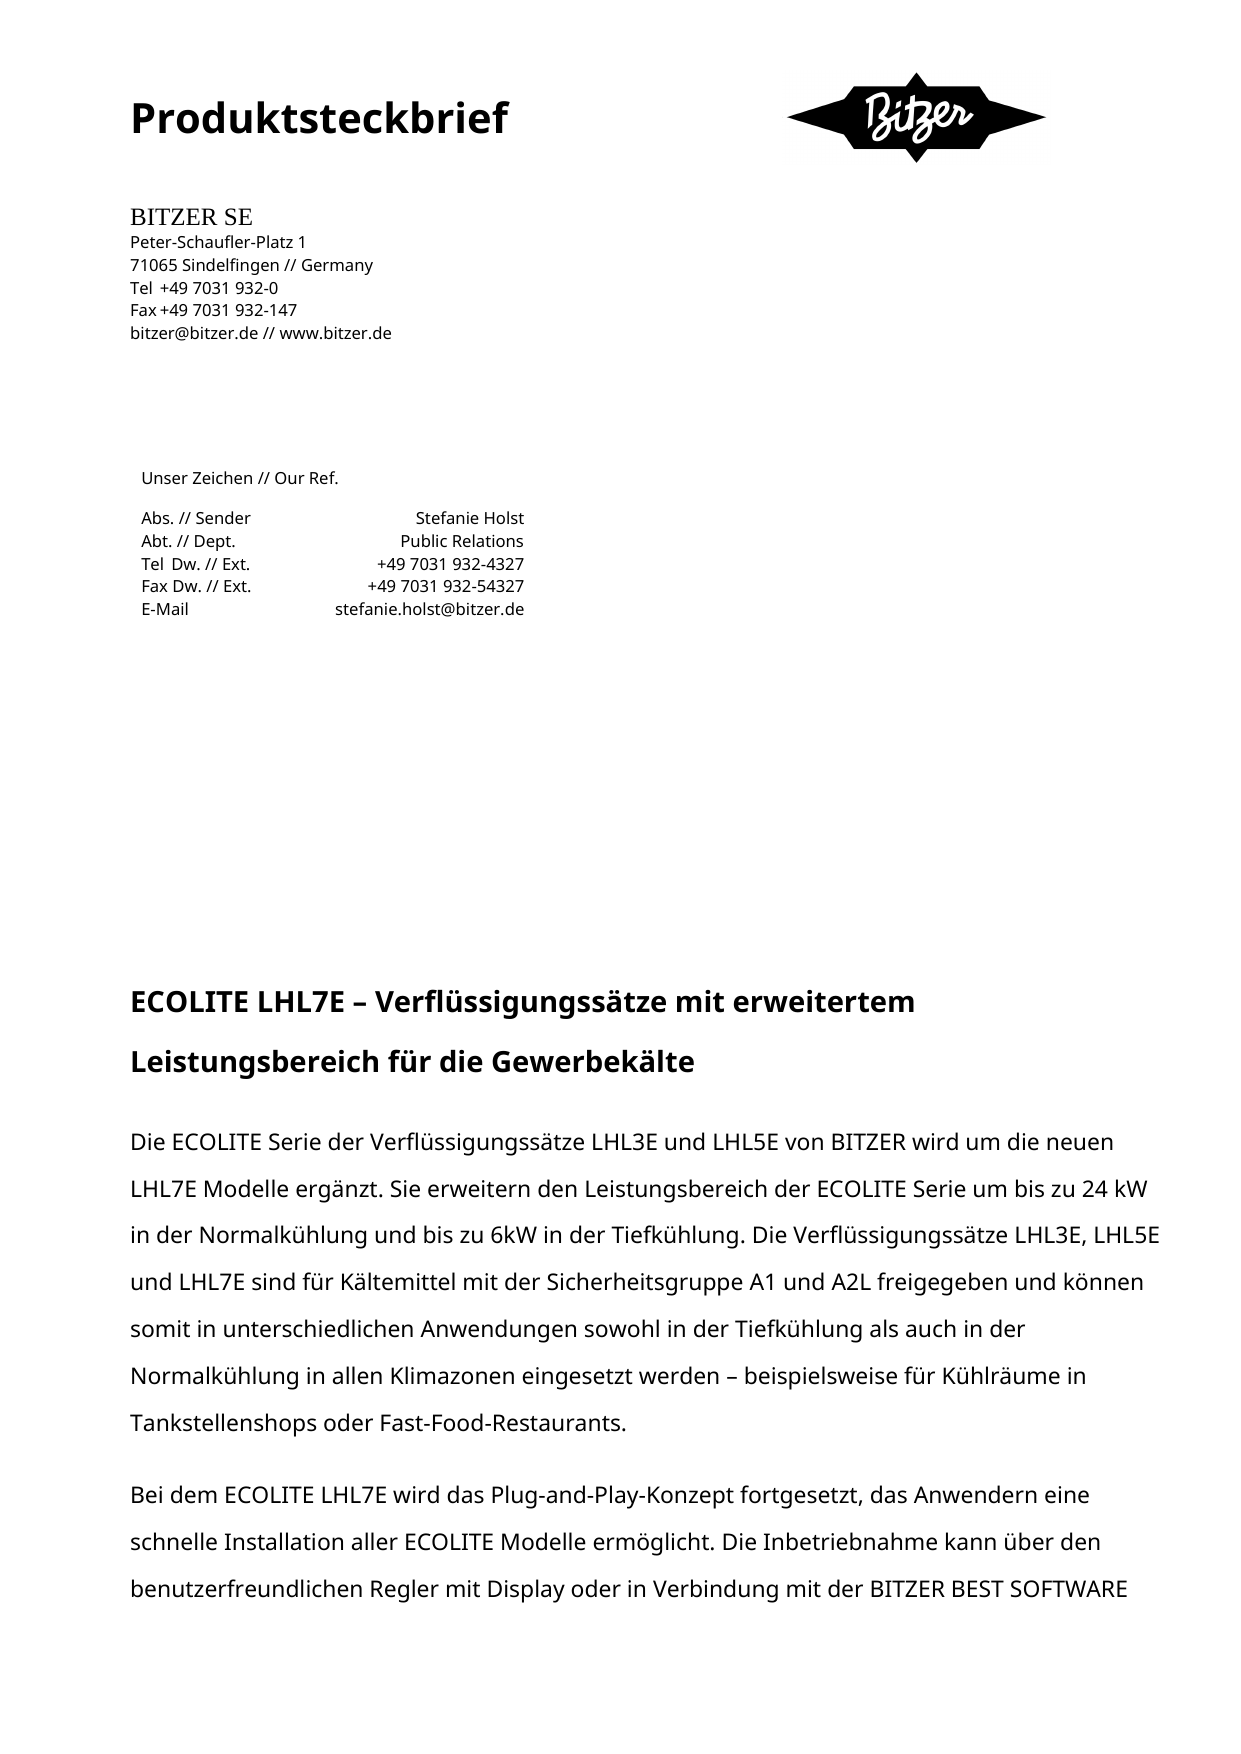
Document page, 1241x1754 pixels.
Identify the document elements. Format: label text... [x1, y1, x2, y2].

text Die ECOLITE Serie der Verflüssigungssätze LHL3E und LHL5E von BITZER wird um die neuen LHL7E Modelle ergänzt. Sie erweitern den Leistungsbereich der ECOLITE Serie um bis zu 24 kW in der Normalkühlung und bis zu 6kW in der Tiefkühlung. Die Verflüssigungssätze LHL3E, LHL5E und LHL7E sind für Kältemittel mit der Sicherheitsgruppe A1 und A2L freigegeben und können somit in unterschiedlichen Anwendungen sowohl in der Tiefkühlung als auch in der Normalkühlung in allen Klimazonen eingesetzt werden – beispielsweise für Kühlräume in Tankstellenshops oder Fast-Food-Restaurants. [130, 1126, 1169, 1438]
text ECOLITE LHL7E – Verflüssigungssätze mit erweitertem Leistungsbereich für die Gewerbekälte [130, 982, 1158, 1081]
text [130, 1479, 1169, 1604]
